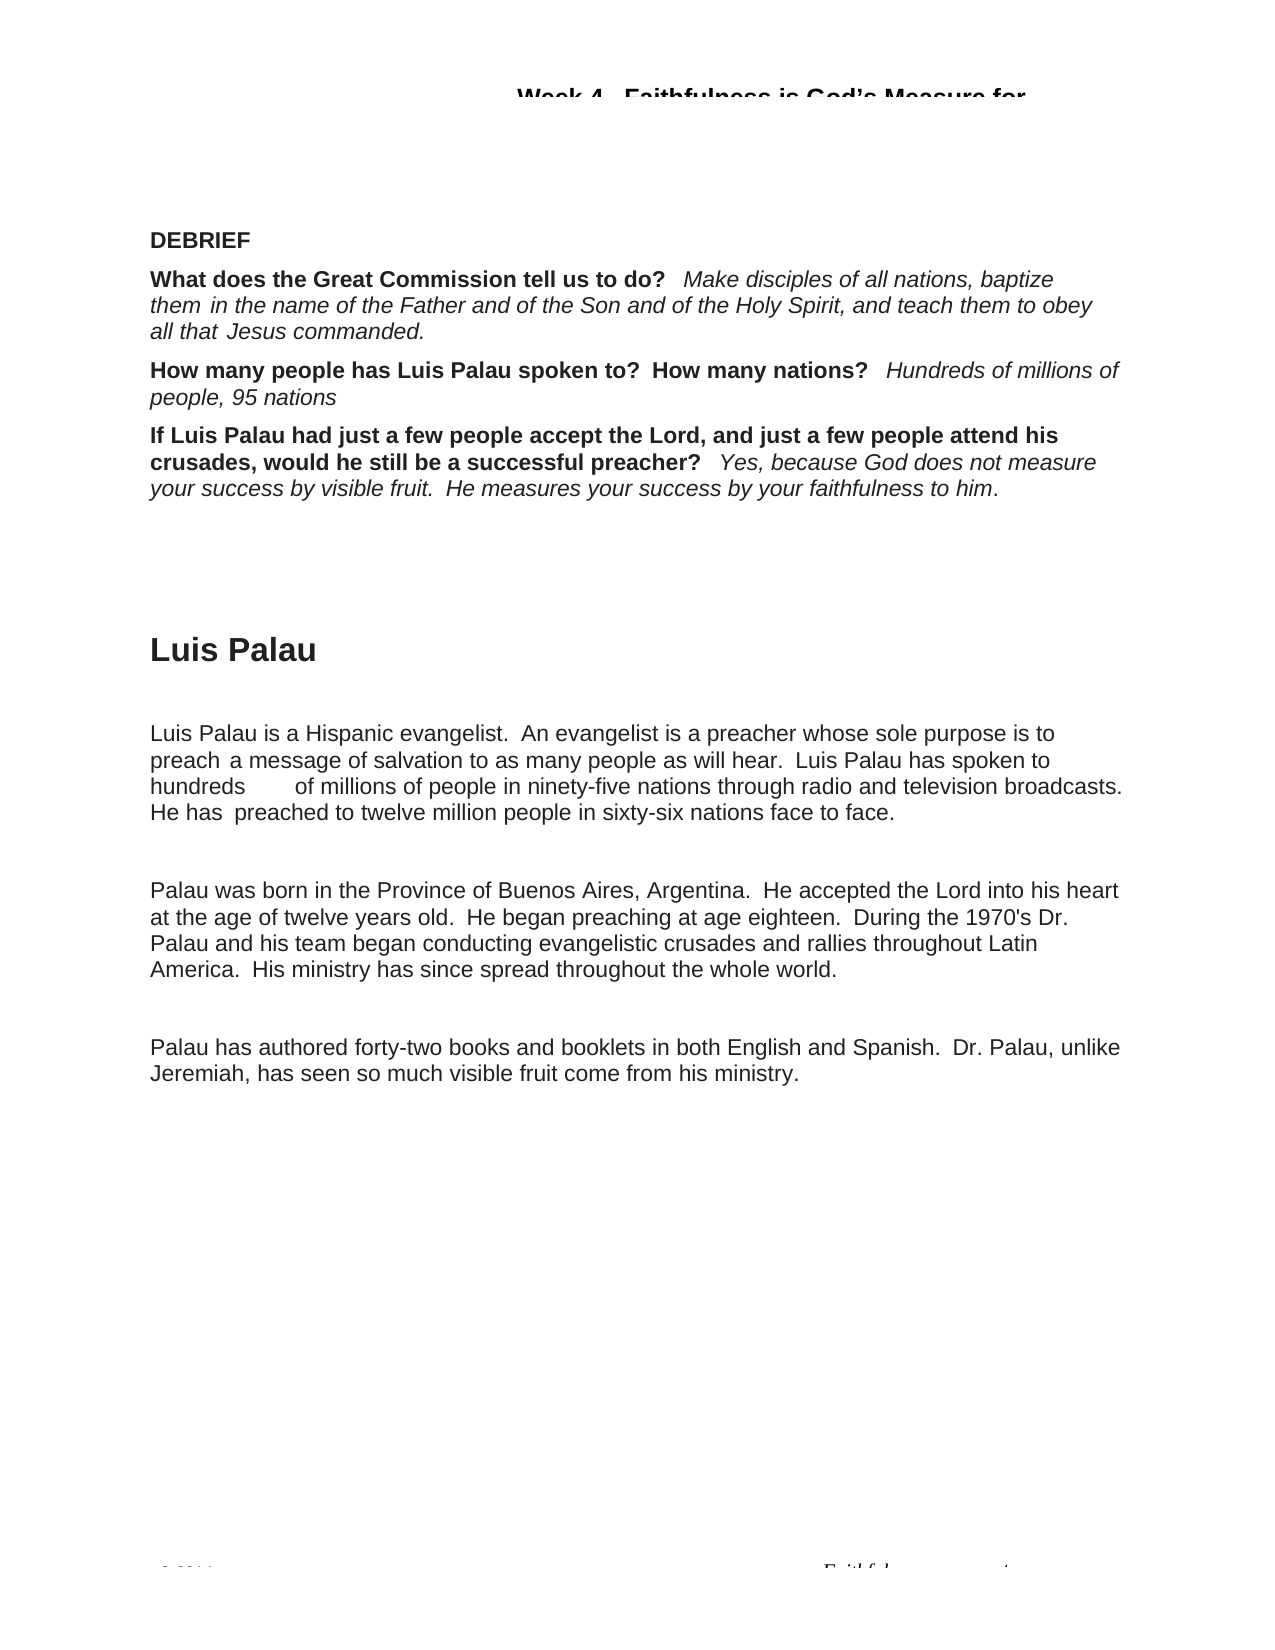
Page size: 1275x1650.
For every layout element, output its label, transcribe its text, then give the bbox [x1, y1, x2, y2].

text Palau was born in the Province of Buenos Aires, Argentina. He accepted the Lord into his heart at the age of twelve years old. He began preaching at age eighteen. During the 1970's Dr. [150, 877, 1123, 930]
text How many people has Luis Palau spoken to? How many nations? Hundreds of millions of people, 95 nations [150, 357, 1123, 410]
text If Luis Palau had just a few people accept the Lord, and just a few people attend his crusades, would he still be a successful preacher? Yes, because God does not measure your success by visible fruit. He measures your success by your faithfulness to him. [150, 422, 1111, 501]
text Palau and his team began conducting evangelistic crusades and rallies throughout Latin America. His ministry has since spread throughout the whole world. [150, 930, 1111, 982]
text Luis Palau is a Hispanic evangelist. An evangelist is a preacher whose sole purpose is to preach a message of salvation to as many people as will hear. Luis Palau has spoken to hundreds of millions of people in ninety-five nations through radio and television broadcasts. He has preached to twelve million people in sixty-six nations face to face. [150, 720, 1125, 826]
subtitle DEBRIEF [150, 227, 1135, 253]
text Palau has authored forty-two books and booklets in both English and Spanish. Dr. Palau, unlike Jeremiah, has seen so much visible fruit come from his ministry. [150, 1034, 1123, 1087]
text What does the Great Commission tell us to do? Make disciples of all nations, baptize them in the name of the Father and of the Son and of the Holy Spirit, and teach them to obey all that Jesus commanded. [150, 266, 1111, 344]
subtitle Luis Palau [150, 630, 1135, 669]
